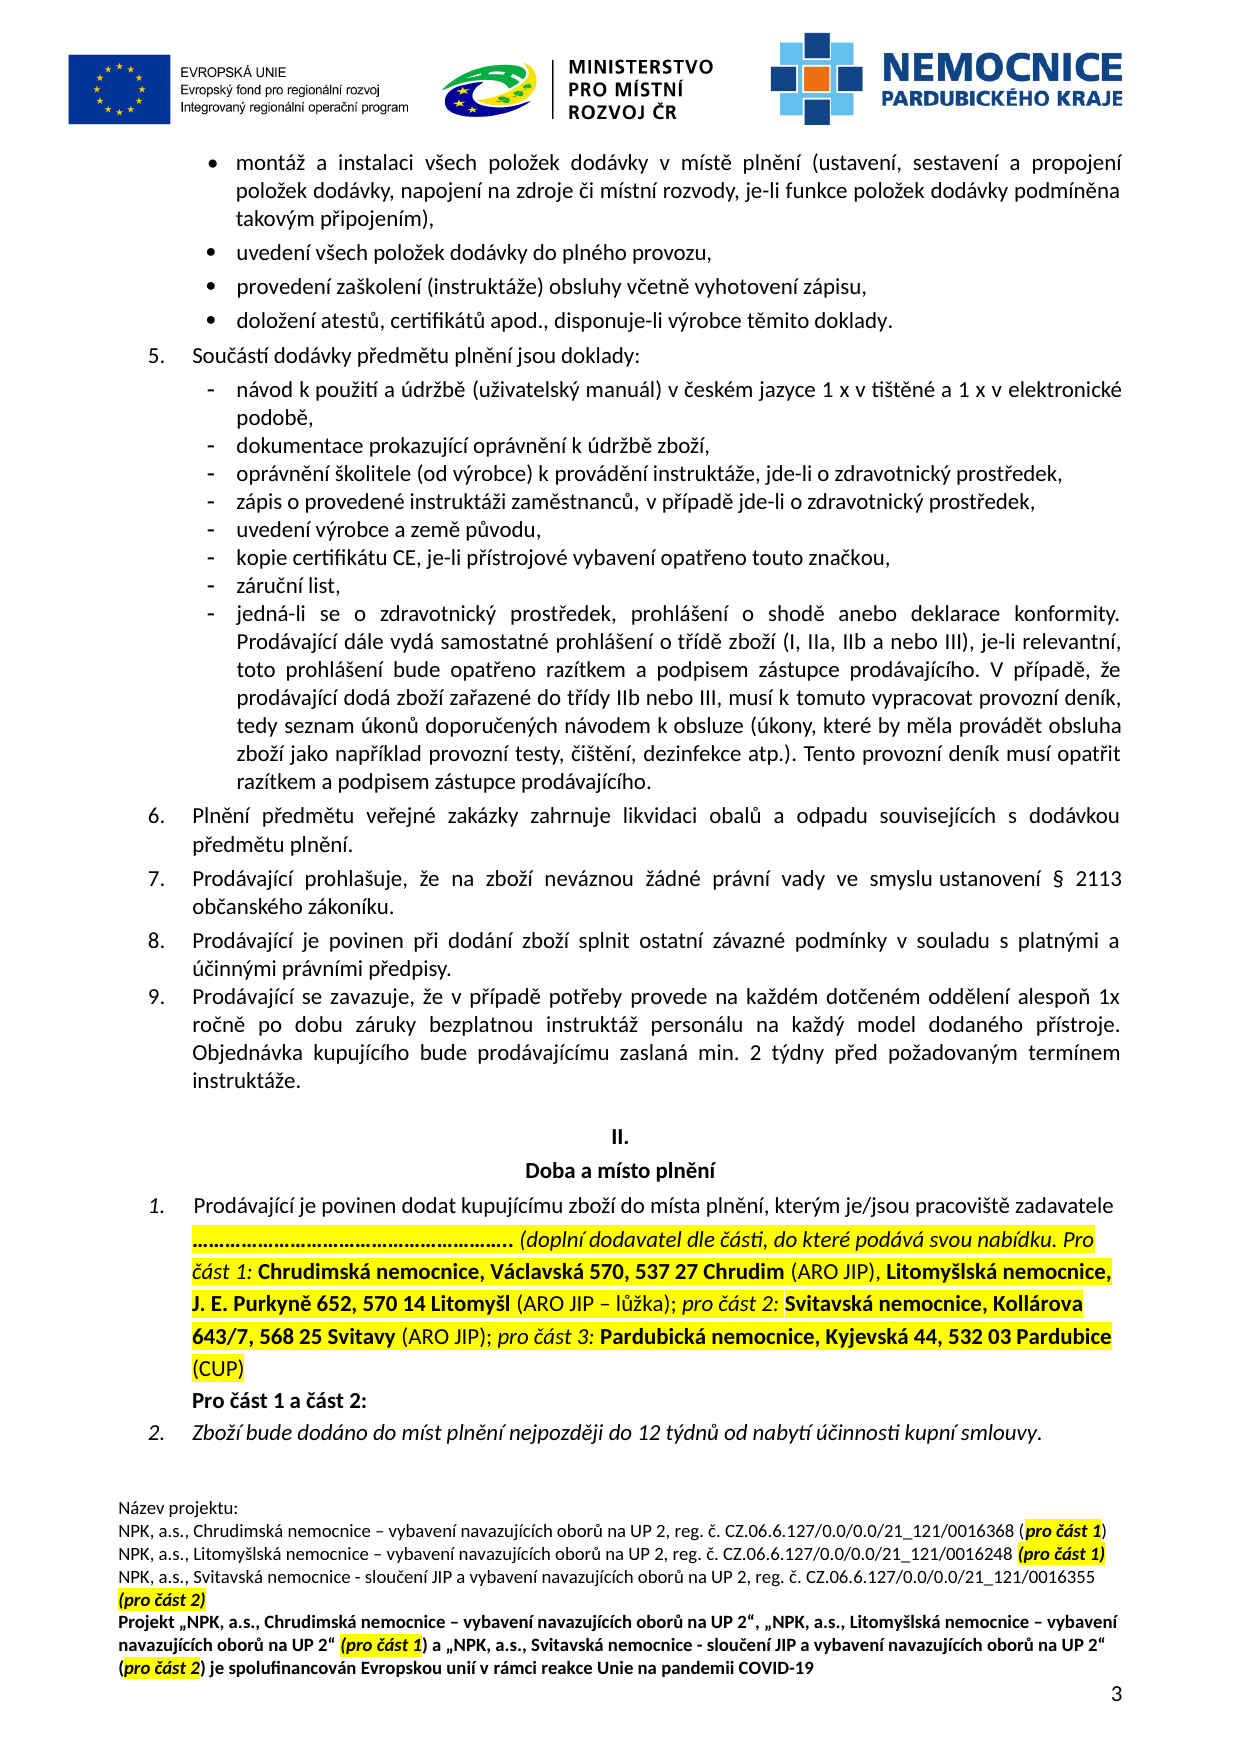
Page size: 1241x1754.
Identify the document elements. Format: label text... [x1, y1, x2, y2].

list kopie certifikátu CE, je-li přístrojové vybavení opatřeno touto značkou, [207, 543, 1122, 571]
list Plnění předmětu veřejné zakázky zahrnuje likvidaci obalů a odpadu souvisejících s dodávkou předmětu plnění. [148, 802, 1122, 858]
text ………………………………………………….. (doplní dodavatel dle části, do které podává svou nabídku. Pro část 1: Chrudimská nemocnice, Václavská 570, 537 27 Chrudim (ARO JIP), Litomyšlská nemocnice, J. E. Purkyně 652, 570 14 Litomyšl (ARO JIP – lůžka); pro část 2: Svitavská nemocnice, Kollárova 643/7, 568 25 Svitavy (ARO JIP); pro část 3: Pardubická nemocnice, Kyjevská 44, 532 03 Pardubice (CUP) [192, 1225, 1122, 1382]
list Prodávající je povinen dodat kupujícímu zboží do místa plnění, kterým je/jsou pracoviště zadavatele [148, 1191, 1122, 1219]
list Prodávající prohlašuje, že na zboží neváznou žádné právní vady ve smyslu ustanovení § 2113 občanského zákoníku. [148, 864, 1122, 920]
list zápis o provedené instruktáži zaměstnanců, v případě jde-li o zdravotnický prostředek, [207, 487, 1122, 515]
list Součástí dodávky předmětu plnění jsou doklady: [148, 341, 1122, 369]
text II. [118, 1122, 1122, 1150]
list Zboží bude dodáno do míst plnění nejpozději do 12 týdnů od nabytí účinnosti kupní smlouvy. [148, 1418, 1122, 1446]
picture [769, 31, 1123, 126]
list jedná-li se o zdravotnický prostředek, prohlášení o shodě anebo deklarace konformity. Prodávající dále vydá samostatné prohlášení o třídě zboží (I, IIa, IIb a nebo III), je-li relevantní, toto prohlášení bude opatřeno razítkem a podpisem zástupce prodávajícího. V případě, že prodávající dodá zboží zařazené do třídy IIb nebo III, musí k tomuto vypracovat provozní deník, tedy seznam úkonů doporučených návodem k obsluze (úkony, které by měla provádět obsluha zboží jako například provozní testy, čištění, dezinfekce atp.). Tento provozní deník musí opatřit razítkem a podpisem zástupce prodávajícího. [207, 599, 1122, 795]
list návod k použití a údržbě (uživatelský manuál) v českém jazyce 1 x v tištěné a 1 x v elektronické podobě, [207, 375, 1122, 431]
text Pro část 1 a část 2: [192, 1386, 1122, 1414]
list záruční list, [207, 571, 1122, 599]
list Prodávající je povinen při dodání zboží splnit ostatní závazné podmínky v souladu s platnými a účinnými právními předpisy. [148, 926, 1122, 982]
list doložení atestů, certifikátů apod., disponuje-li výrobce těmito doklady. [207, 307, 1122, 334]
list uvedení všech položek dodávky do plného provozu, [207, 238, 1122, 266]
list oprávnění školitele (od výrobce) k provádění instruktáže, jde-li o zdravotnický prostředek, [207, 459, 1122, 487]
text • montáž a instalaci všech položek dodávky v místě plnění (ustavení, sestavení a propojení položek dodávky, napojení na zdroje či místní rozvody, je-li funkce položek dodávky podmíněna takovým připojením), [207, 148, 1122, 232]
text Doba a místo plnění [118, 1157, 1122, 1185]
picture [46, 32, 735, 147]
list provedení zaškolení (instruktáže) obsluhy včetně vyhotovení zápisu, [207, 272, 1122, 300]
list dokumentace prokazující oprávnění k údržbě zboží, [207, 431, 1122, 459]
list uvedení výrobce a země původu, [207, 515, 1122, 543]
list Prodávající se zavazuje, že v případě potřeby provede na každém dotčeném oddělení alespoň 1x ročně po dobu záruky bezplatnou instruktáž personálu na každý model dodaného přístroje. Objednávka kupujícího bude prodávajícímu zaslaná min. 2 týdny před požadovaným termínem instruktáže. [148, 982, 1122, 1094]
